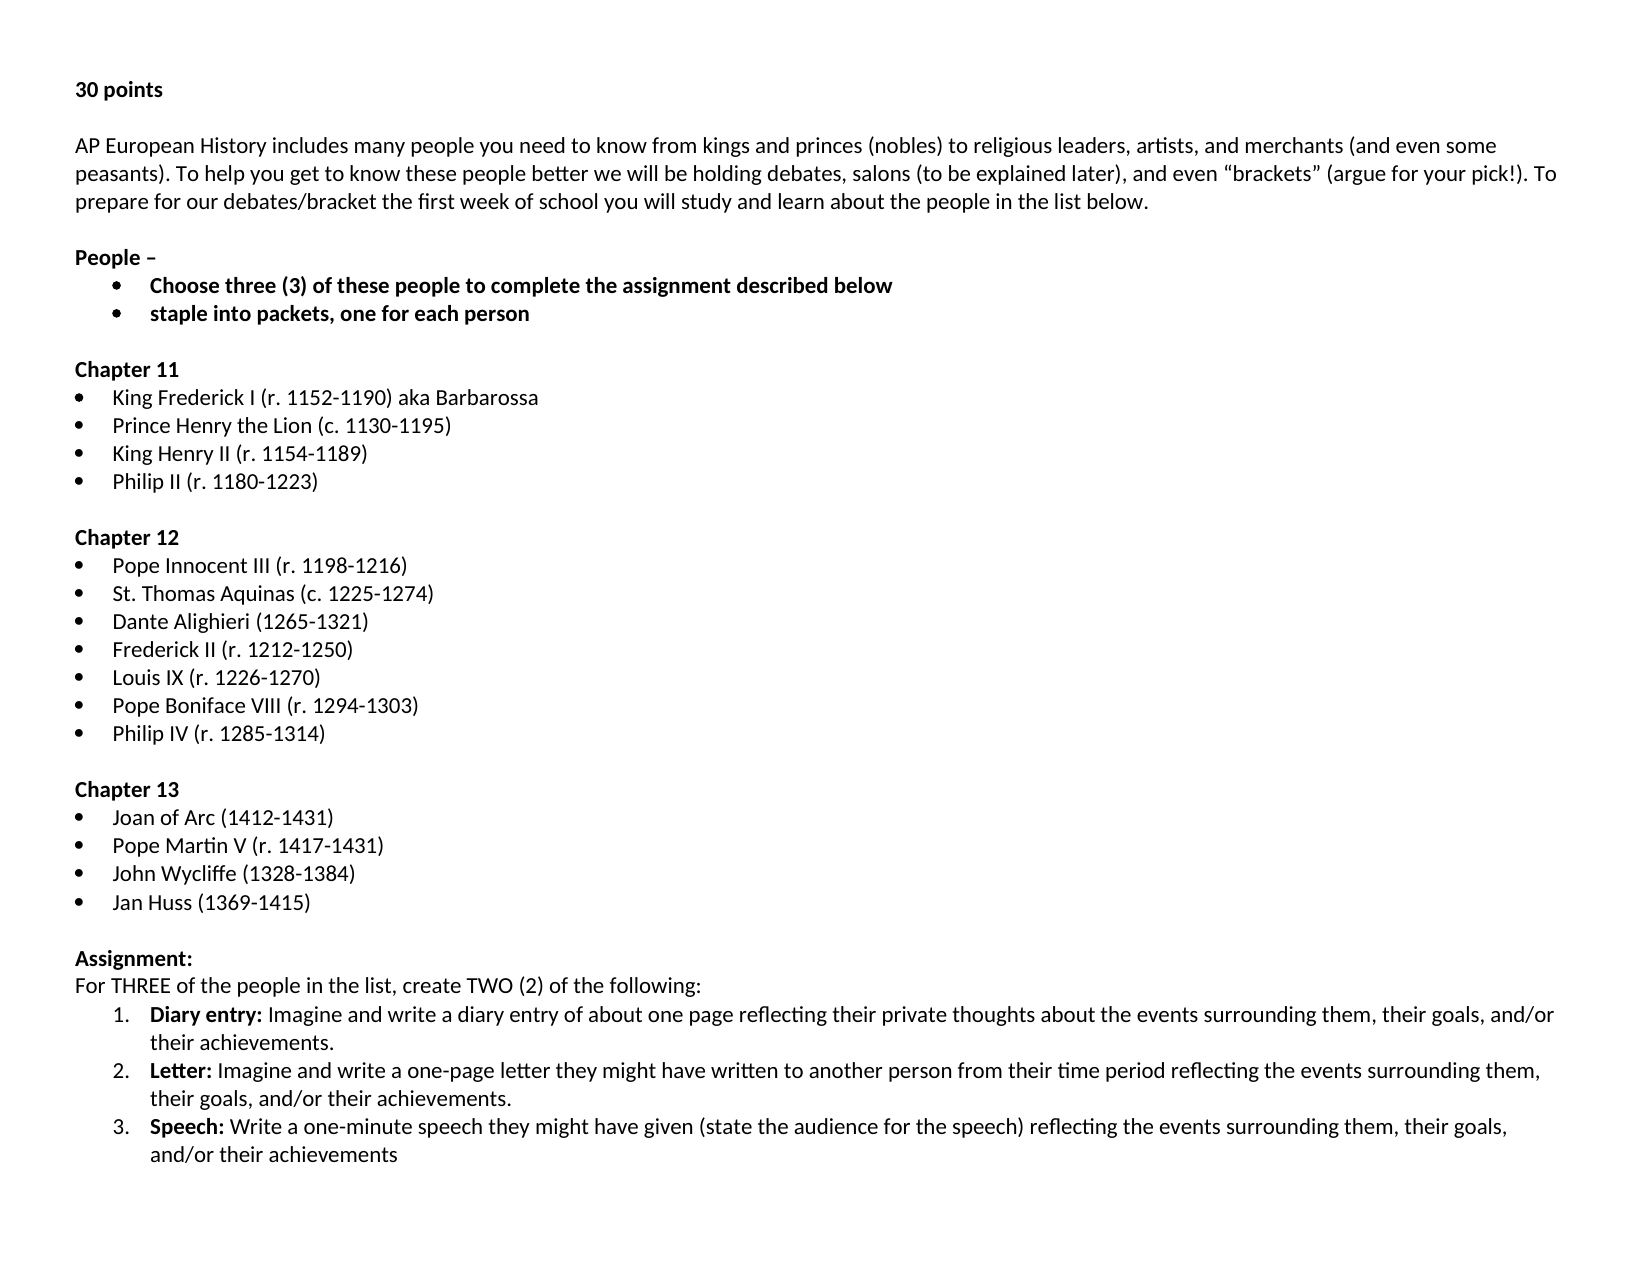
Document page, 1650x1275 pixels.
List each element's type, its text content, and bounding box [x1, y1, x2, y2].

text People – [75, 243, 1575, 271]
list Philip IV (r. 1285-1314) [75, 719, 1575, 747]
list King Frederick I (r. 1152-1190) aka Barbarossa [75, 383, 1575, 411]
list St. Thomas Aquinas (c. 1225-1274) [75, 579, 1575, 607]
text AP European History includes many people you need to know from kings and princes (nobles) to religious leaders, artists, and merchants (and even some peasants). To help you get to know these people better we will be holding debates, salons (to be explained later), and even “brackets” (argue for your pick!). To prepare for our debates/bracket the first week of school you will study and learn about the people in the list below. [75, 131, 1575, 215]
list Prince Henry the Lion (c. 1130-1195) [75, 411, 1575, 439]
list Pope Boniface VIII (r. 1294-1303) [75, 691, 1575, 719]
list Letter: Imagine and write a one-page letter they might have written to another person from their time period reflecting the events surrounding them, their goals, and/or their achievements. [112, 1056, 1575, 1112]
list King Henry II (r. 1154-1189) [75, 439, 1575, 467]
list John Wycliffe (1328-1384) [75, 859, 1575, 888]
text Chapter 12 [75, 523, 1575, 551]
list Speech: Write a one-minute speech they might have given (state the audience for the speech) reflecting the events surrounding them, their goals, and/or their achievements [112, 1112, 1575, 1168]
text Chapter 13 [75, 776, 1575, 803]
list Philip II (r. 1180-1223) [75, 467, 1575, 495]
list Jan Huss (1369-1415) [75, 888, 1575, 916]
text 30 points [75, 75, 1575, 103]
text Assignment: [75, 944, 1575, 972]
text Chapter 11 [75, 355, 1575, 383]
list Joan of Arc (1412-1431) [75, 803, 1575, 832]
list Pope Innocent III (r. 1198-1216) [75, 551, 1575, 579]
list Louis IX (r. 1226-1270) [75, 663, 1575, 691]
list Choose three (3) of these people to complete the assignment described below [112, 271, 1575, 299]
list Frederick II (r. 1212-1250) [75, 635, 1575, 663]
list Dante Alighieri (1265-1321) [75, 607, 1575, 635]
list staple into packets, one for each person [112, 299, 1575, 327]
list Diary entry: Imagine and write a diary entry of about one page reflecting their private thoughts about the events surrounding them, their goals, and/or their achievements. [112, 1000, 1575, 1056]
text For THREE of the people in the list, create TWO (2) of the following: [75, 972, 1575, 1000]
list Pope Martin V (r. 1417-1431) [75, 832, 1575, 859]
